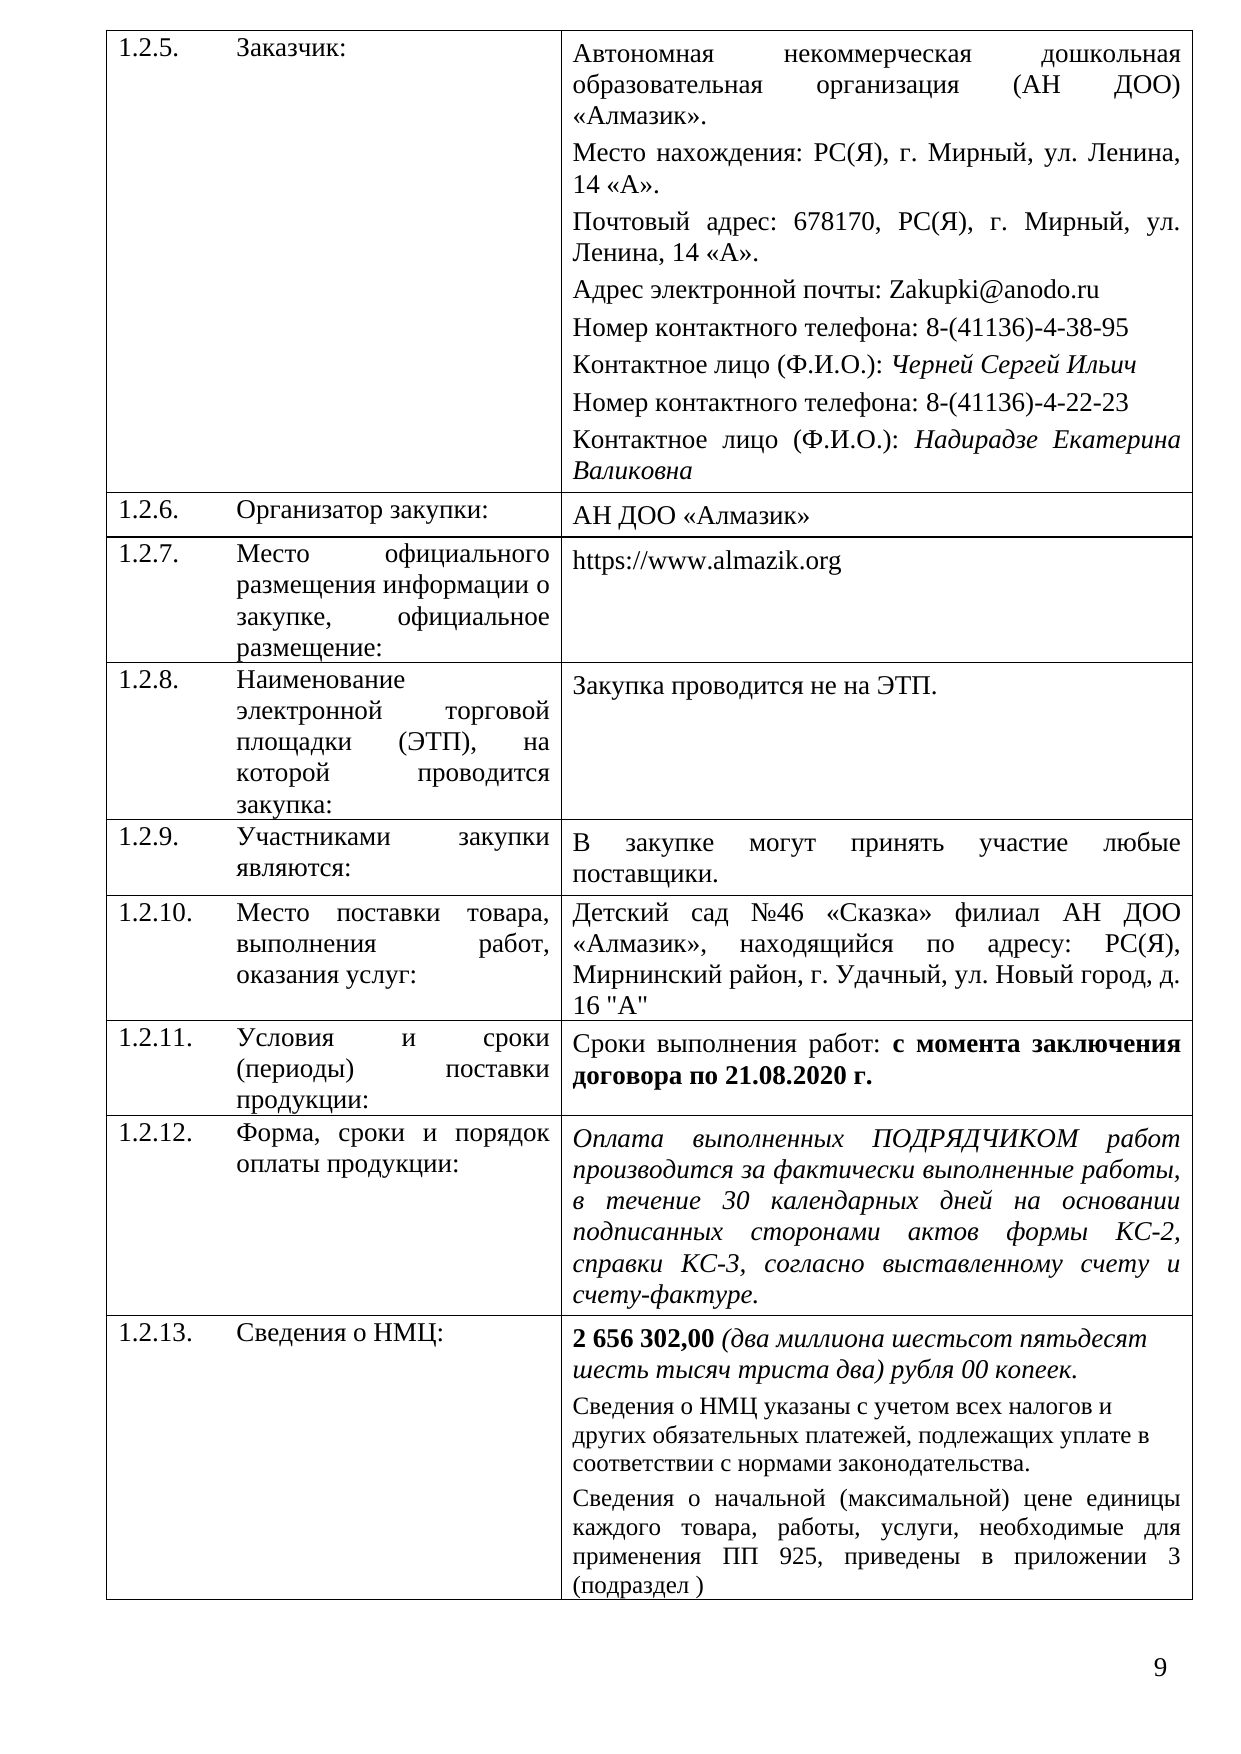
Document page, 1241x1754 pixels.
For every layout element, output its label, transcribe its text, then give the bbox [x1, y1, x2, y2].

table_cell Участниками закупки являются: [107, 820, 561, 895]
table_cell В закупке могут принять участие любые поставщики. [562, 820, 1192, 895]
table_cell Форма, сроки и порядок оплаты продукции: [107, 1116, 561, 1315]
table_cell Условия и сроки (периоды) поставки продукции: [107, 1021, 561, 1115]
table_cell Наименование электронной торговой площадки (ЭТП), на которой проводится закупка: [107, 663, 561, 819]
table_cell Закупка проводится не на ЭТП. [562, 663, 1192, 819]
table_cell Сведения о НМЦ: [107, 1316, 561, 1598]
table_cell 2 656 302,00 (два миллиона шестьсот пятьдесят шесть тысяч триста два) рубля 00 копеек. Сведения о НМЦ указаны с учетом всех налогов и других обязательных платежей, подлежащих уплате в соответствии с нормами законодательства. Сведения о начальной (максимальной) цене единицы каждого товара, работы, услуги, необходимые для применения ПП 925, приведены в приложении 3 (подраздел 0) [562, 1316, 1192, 1598]
table_cell https://www.almazik.org [562, 538, 1192, 662]
table_cell АН ДОО «Алмазик» [562, 493, 1192, 536]
table_cell Место поставки товара, выполнения работ, оказания услуг: [107, 896, 561, 1020]
table_cell Автономная некоммерческая дошкольная образовательная организация (АН ДОО) «Алмазик». Место нахождения: РС(Я), г. Мирный, ул. Ленина, 14 «А». Почтовый адрес: 678170, РС(Я), г. Мирный, ул. Ленина, 14 «А». Адрес электронной почты: Zakupki@anodo.ru Номер контактного телефона: 8-(41136)-4-38-95 Контактное лицо (Ф.И.О.): Черней Сергей Ильич Номер контактного телефона: 8-(41136)-4-22-23 Контактное лицо (Ф.И.О.): Надирадзе Екатерина Валиковна [562, 31, 1192, 492]
table_cell Заказчик: [107, 31, 561, 492]
table_cell Сроки выполнения работ: c момента заключения договора по 21.08.2020 г. [562, 1021, 1192, 1115]
table_cell Детский сад №46 «Сказка» филиал АН ДОО «Алмазик», находящийся по адресу: РС(Я), Мирнинский район, г. Удачный, ул. Новый город, д. 16 "А" [562, 896, 1192, 1020]
table_cell Организатор закупки: [107, 493, 561, 536]
table_cell Оплата выполненных ПОДРЯДЧИКОМ работ производится за фактически выполненные работы, в течение 30 календарных дней на основании подписанных сторонами актов формы КС-2, справки КС-3, согласно выставленному счету и счету-фактуре. [562, 1116, 1192, 1315]
table_cell Место официального размещения информации о закупке, официальное размещение: [107, 538, 561, 662]
